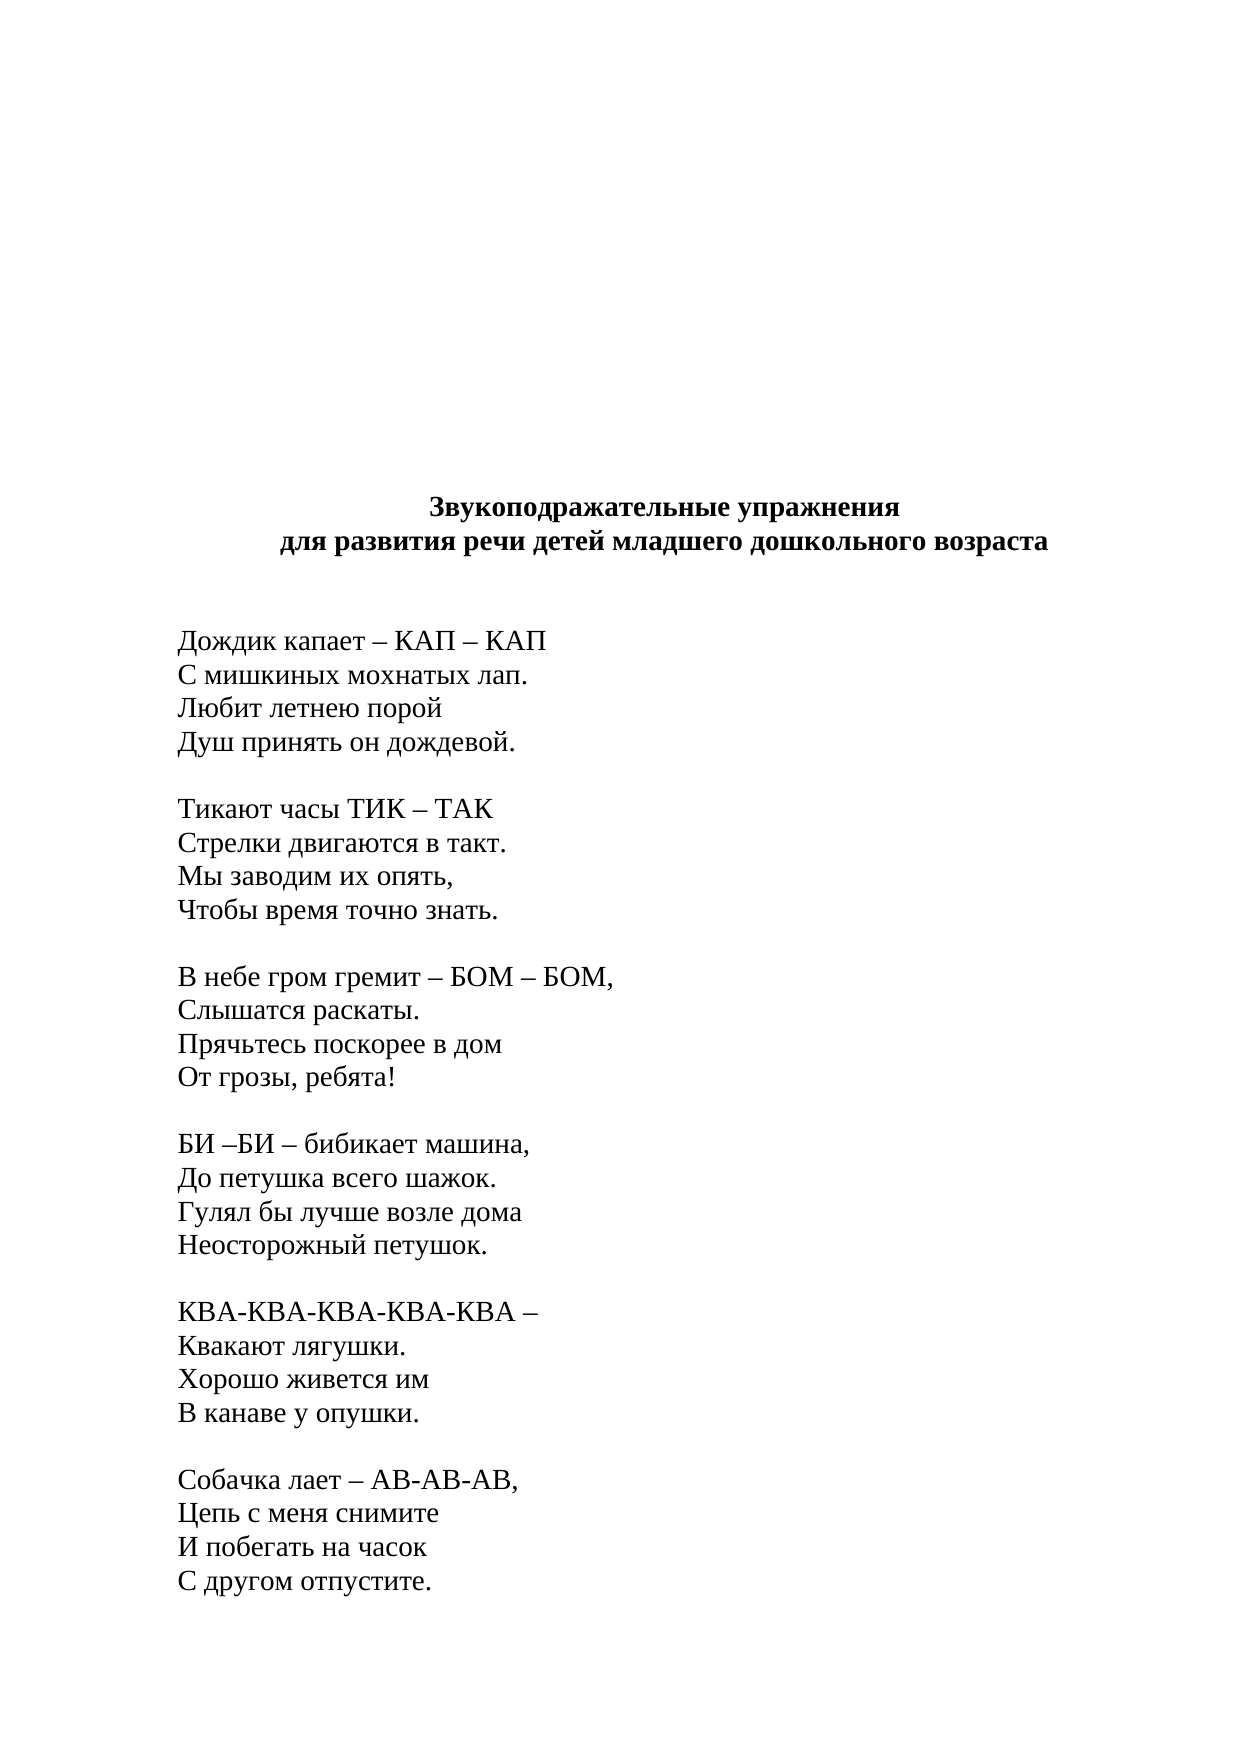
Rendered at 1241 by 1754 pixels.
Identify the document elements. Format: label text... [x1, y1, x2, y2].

text Стрелки двигаются в такт. [177, 825, 1152, 858]
text До петушка всего шажок. [177, 1160, 1152, 1194]
text Собачка лает – АВ-АВ-АВ, [177, 1462, 1152, 1496]
text С другом отпустите. [177, 1563, 1152, 1596]
text В небе гром гремит – БОМ – БОМ, [177, 959, 1152, 992]
text Тикают часы ТИК – ТАК [177, 791, 1152, 825]
text Звукоподражательные упражнения [177, 489, 1152, 523]
text В канаве у опушки. [177, 1395, 1152, 1428]
text Дождик капает – КАП – КАП [177, 623, 1152, 657]
text Чтобы время точно знать. [177, 892, 1152, 925]
text Квакают лягушки. [177, 1328, 1152, 1361]
text Прячьтесь поскорее в дом [177, 1026, 1152, 1059]
text От грозы, ребята! [177, 1059, 1152, 1093]
text Любит летнею порой [177, 691, 1152, 724]
text И побегать на часок [177, 1529, 1152, 1563]
text Мы заводим их опять, [177, 858, 1152, 892]
text БИ –БИ – бибикает машина, [177, 1127, 1152, 1160]
text Душ принять он дождевой. [177, 724, 1152, 758]
text для развития речи детей младшего дошкольного возраста [177, 523, 1152, 556]
text Цепь с меня снимите [177, 1496, 1152, 1529]
text Гулял бы лучше возле дома [177, 1194, 1152, 1227]
text КВА-КВА-КВА-КВА-КВА – [177, 1294, 1152, 1328]
text Неосторожный петушок. [177, 1227, 1152, 1261]
text Хорошо живется им [177, 1361, 1152, 1395]
text С мишкиных мохнатых лап. [177, 657, 1152, 691]
text Слышатся раскаты. [177, 992, 1152, 1026]
